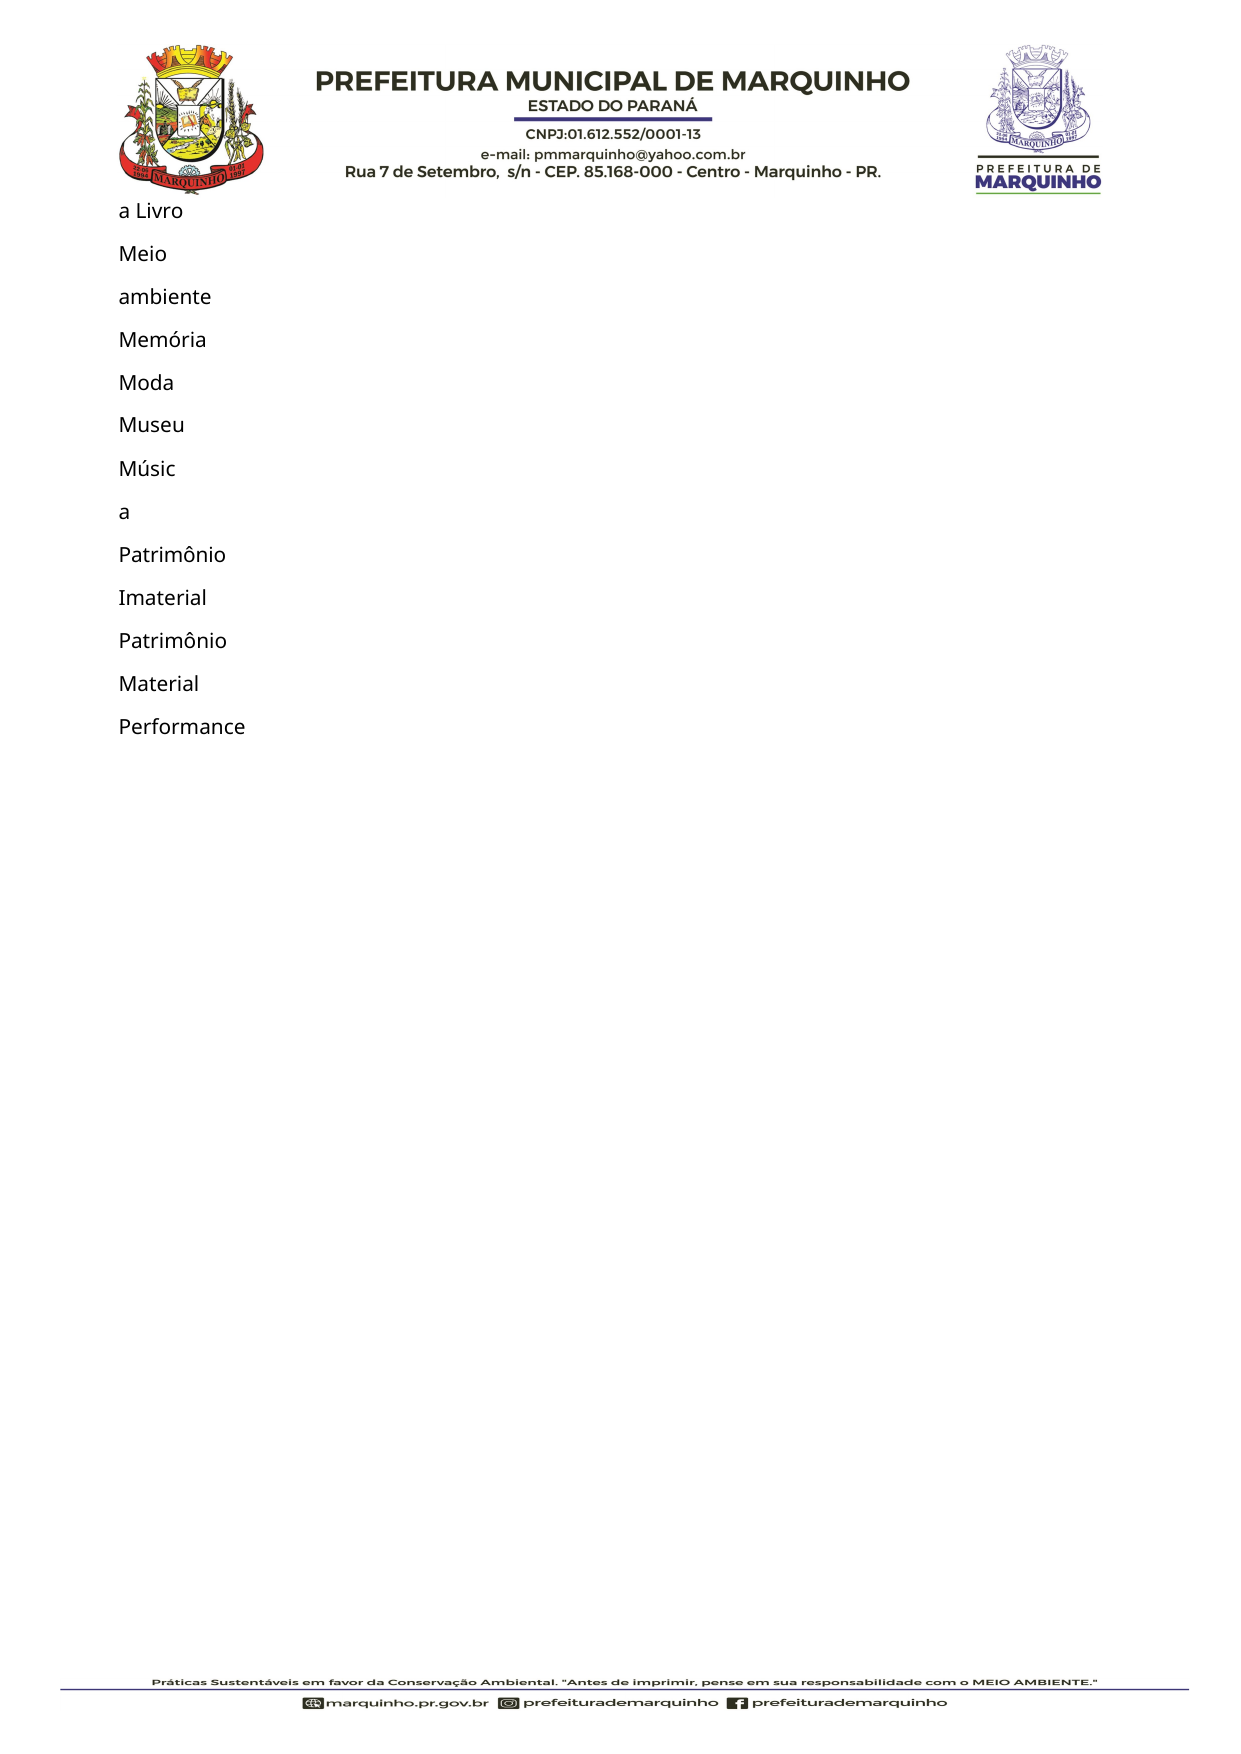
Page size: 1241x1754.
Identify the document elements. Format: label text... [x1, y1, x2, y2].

text Literatura Livro [118, 196, 207, 224]
picture [116, 44, 1103, 198]
text Meio ambiente Memória Moda [118, 239, 255, 396]
text Museu Música [118, 411, 186, 525]
picture [60, 1678, 1190, 1711]
text Patrimônio Imaterial Patrimônio Material Performance [118, 540, 304, 741]
